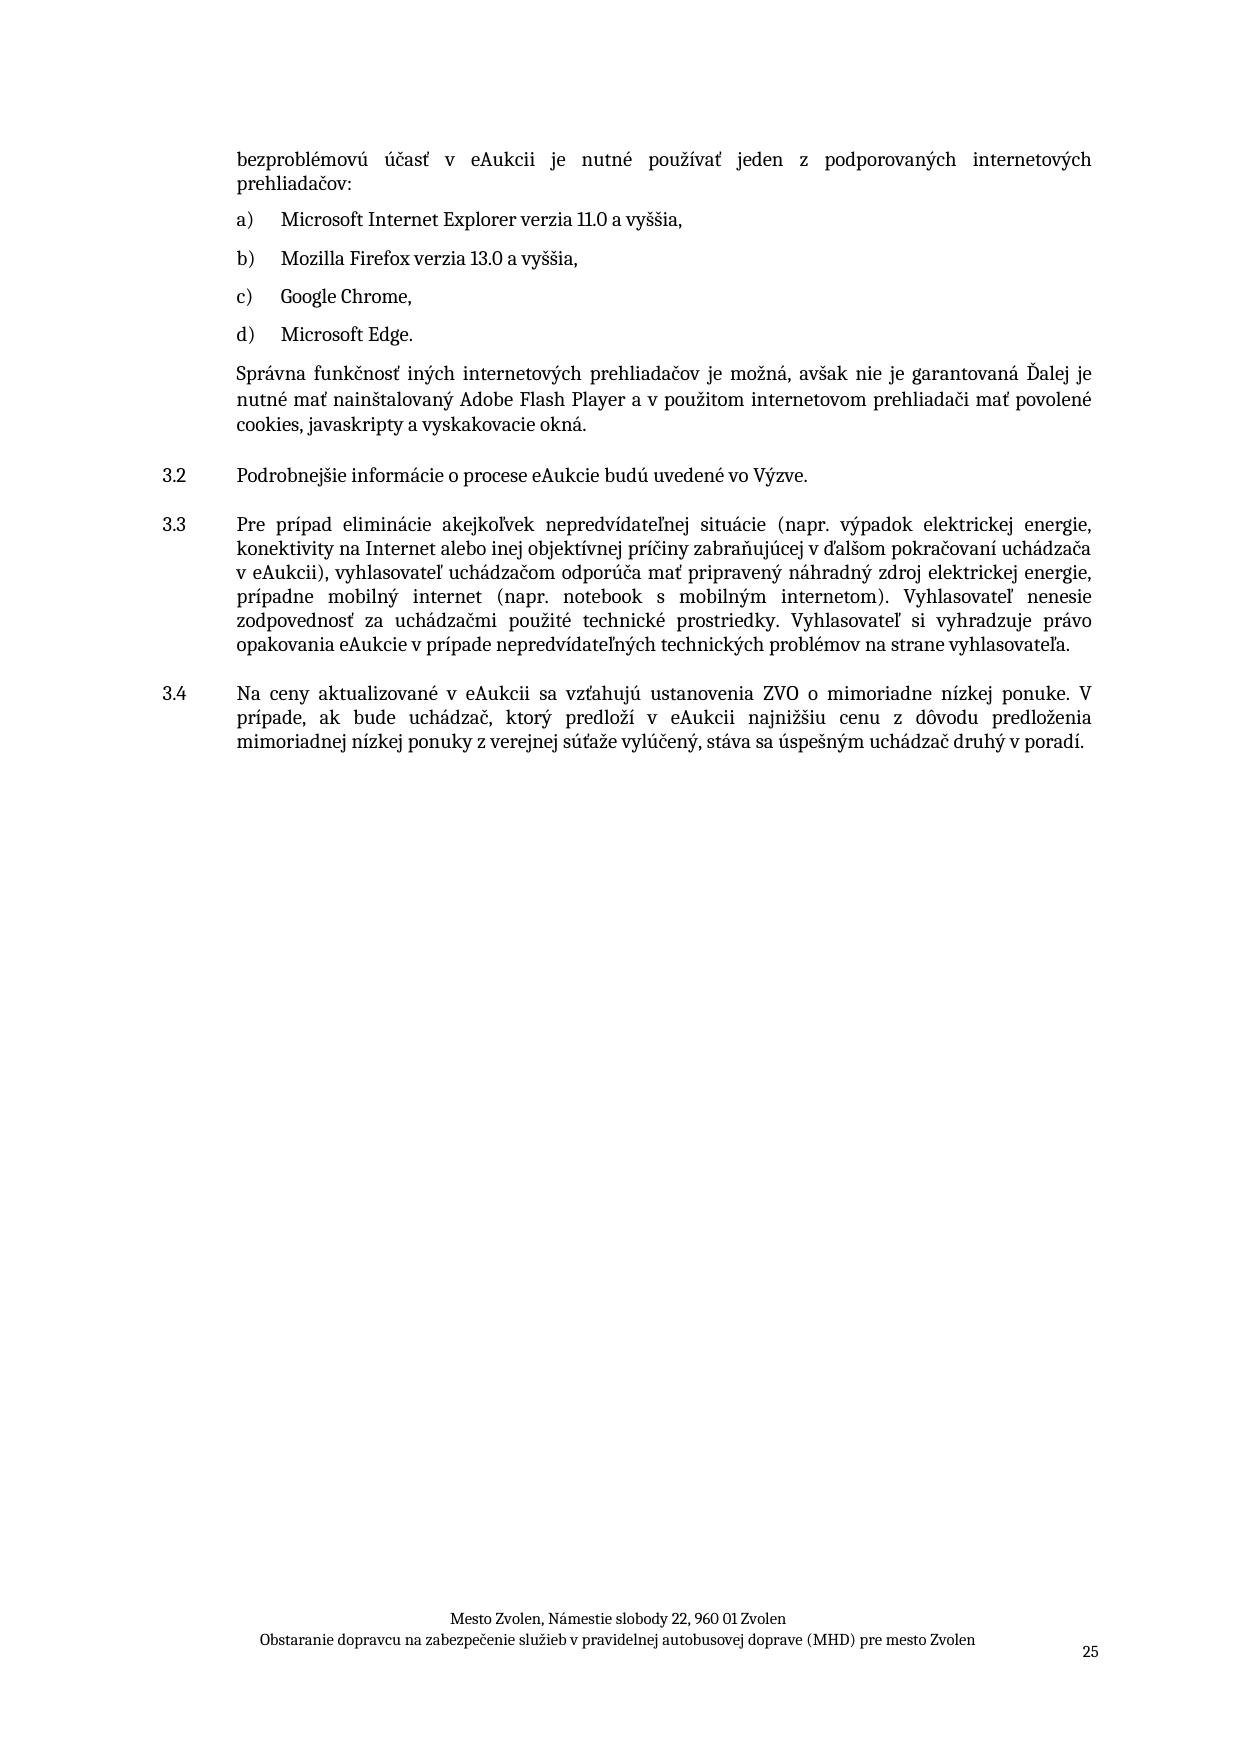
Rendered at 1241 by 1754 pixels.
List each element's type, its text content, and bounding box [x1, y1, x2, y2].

text Správna funkčnosť iných internetových prehliadačov je možná, avšak nie je garantovaná Ďalej je nutné mať nainštalovaný Adobe Flash Player a v použitom internetovom prehliadači mať povolené cookies, javaskripty a vyskakovacie okná. [236, 361, 1093, 437]
subtitle Na ceny aktualizované v eAukcii sa vzťahujú ustanovenia ZVO o mimoriadne nízkej ponuke. V prípade, ak bude uchádzač, ktorý predloží v eAukcii najnižšiu cenu z dôvodu predloženia mimoriadnej nízkej ponuky z verejnej súťaže vylúčený, stáva sa úspešným uchádzač druhý v poradí. [162, 682, 1093, 753]
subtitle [162, 148, 1093, 196]
subtitle Mozilla Firefox verzia 13.0 a vyššia, [236, 246, 1093, 270]
subtitle Podrobnejšie informácie o procese eAukcie budú uvedené vo Výzve. [162, 464, 1093, 488]
subtitle Pre prípad eliminácie akejkoľvek nepredvídateľnej situácie (napr. výpadok elektrickej energie, konektivity na Internet alebo inej objektívnej príčiny zabraňujúcej v ďalšom pokračovaní uchádzača v eAukcii), vyhlasovateľ uchádzačom odporúča mať pripravený náhradný zdroj elektrickej energie, prípadne mobilný internet (napr. notebook s mobilným internetom). Vyhlasovateľ nenesie zodpovednosť za uchádzačmi použité technické prostriedky. Vyhlasovateľ si vyhradzuje právo opakovania eAukcie v prípade nepredvídateľných technických problémov na strane vyhlasovateľa. [162, 513, 1093, 657]
subtitle Microsoft Internet Explorer verzia 11.0 a vyššia, [236, 208, 1093, 232]
subtitle Microsoft Edge. [236, 323, 1093, 347]
subtitle Google Chrome, [236, 285, 1093, 309]
